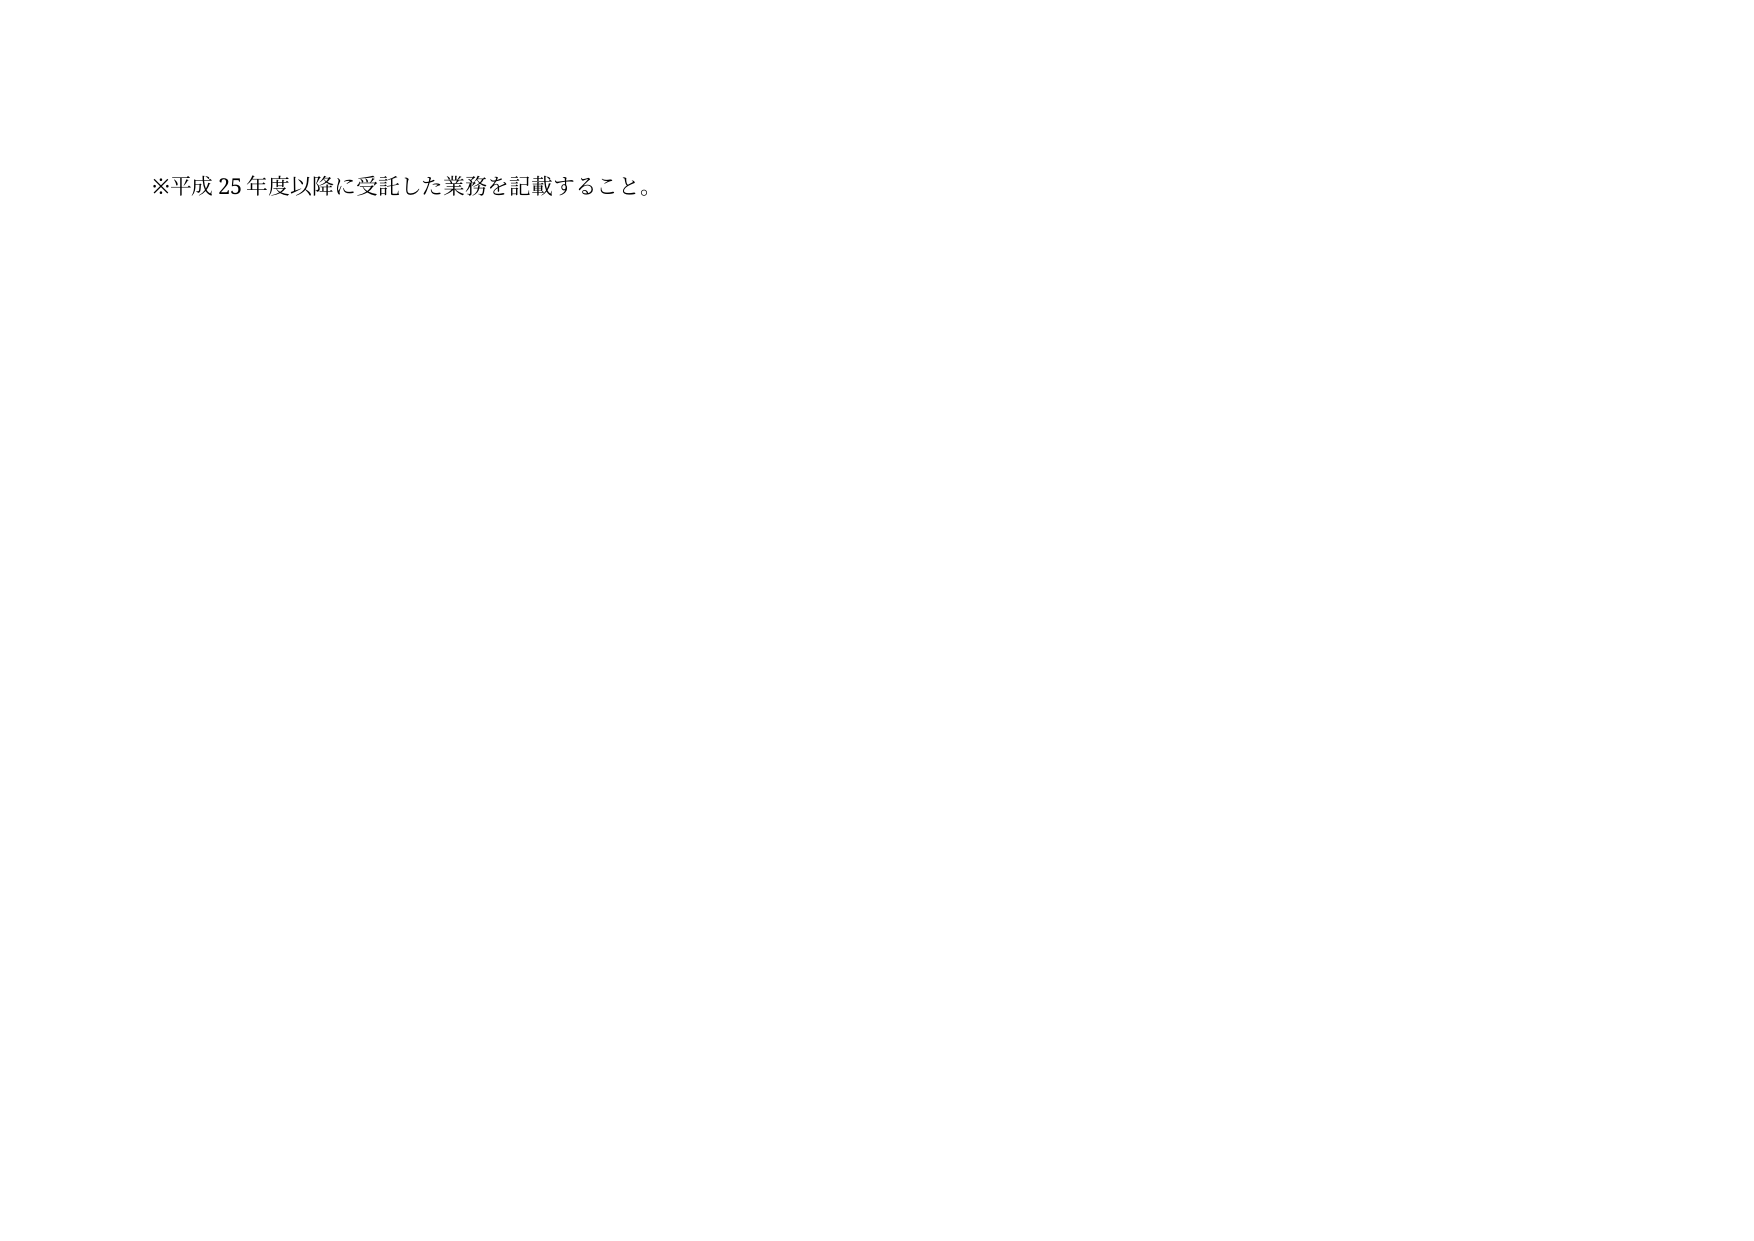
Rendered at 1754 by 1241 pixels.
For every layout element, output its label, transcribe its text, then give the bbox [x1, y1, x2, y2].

text ※平成25年度以降に受託した業務を記載すること。 [130, 166, 1624, 203]
